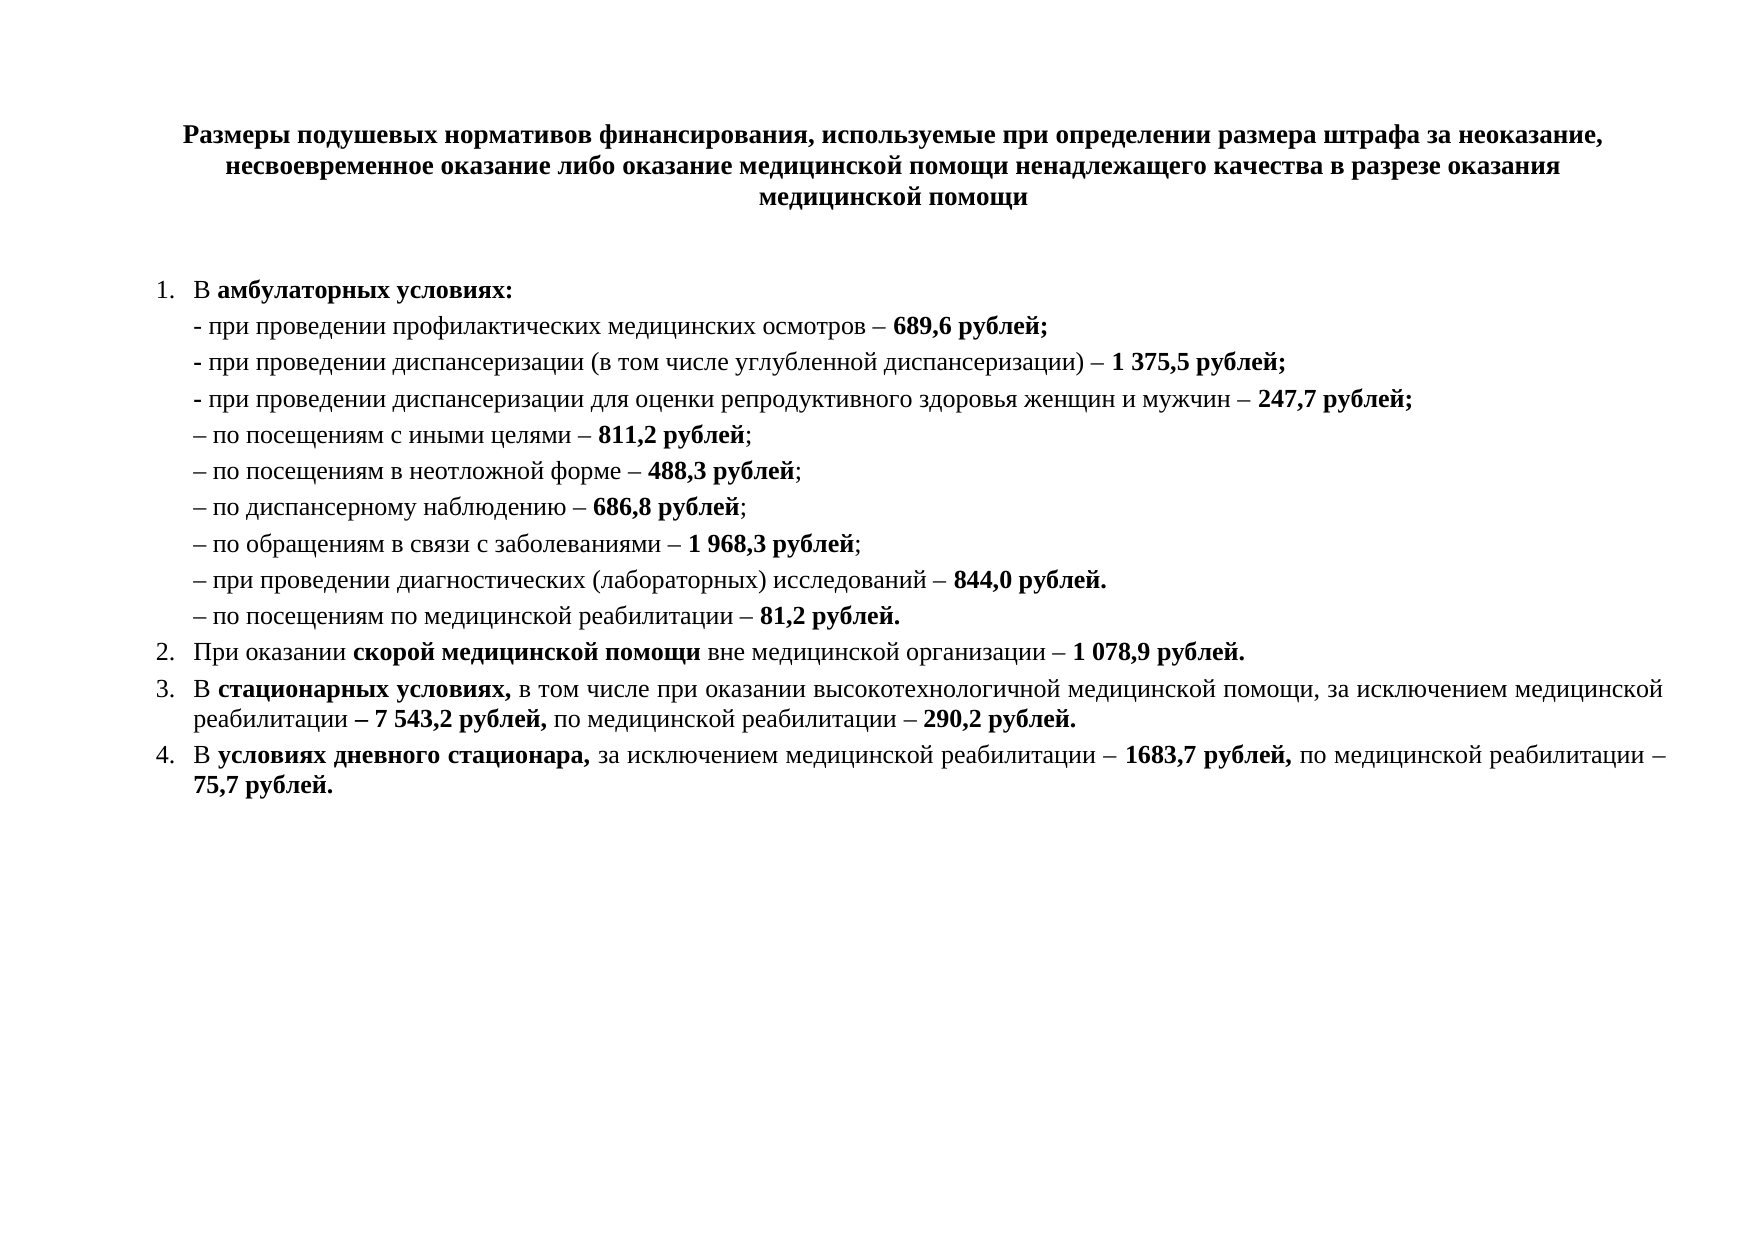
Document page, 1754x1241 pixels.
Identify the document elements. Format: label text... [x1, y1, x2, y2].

list В условиях дневного стационара, за исключением медицинской реабилитации – 1683,7 рублей, по медицинской реабилитации – 75,7 рублей. [156, 739, 1665, 799]
text – по посещениям по медицинской реабилитации – 81,2 рублей. [193, 600, 1665, 630]
text – по посещениям в неотложной форме – 488,3 рублей; [193, 455, 1665, 485]
text – по посещениям с иными целями – 811,2 рублей; [192, 419, 1665, 449]
list При оказании скорой медицинской помощи вне медицинской организации – 1 078,9 рублей. [156, 636, 1665, 666]
text – по обращениям в связи с заболеваниями – 1 968,3 рублей; [193, 528, 1665, 558]
text Размеры подушевых нормативов финансирования, используемые при определении размера штрафа за неоказание, несвоевременное оказание либо оказание медицинской помощи ненадлежащего качества в разрезе оказания медицинской помощи [118, 118, 1668, 212]
text – по диспансерному наблюдению – 686,8 рублей; [193, 491, 1665, 521]
text - при проведении профилактических медицинских осмотров – 689,6 рублей; [193, 310, 1665, 340]
text - при проведении диспансеризации для оценки репродуктивного здоровья женщин и мужчин – 247,7 рублей; [193, 383, 1665, 413]
text - при проведении диспансеризации (в том числе углубленной диспансеризации) – 1 375,5 рублей; [193, 346, 1665, 376]
text – при проведении диагностических (лабораторных) исследований – 844,0 рублей. [193, 564, 1665, 594]
list В стационарных условиях, в том числе при оказании высокотехнологичной медицинской помощи, за исключением медицинской реабилитации – 7 543,2 рублей, по медицинской реабилитации – 290,2 рублей. [156, 673, 1665, 733]
list В амбулаторных условиях: [156, 274, 1665, 304]
